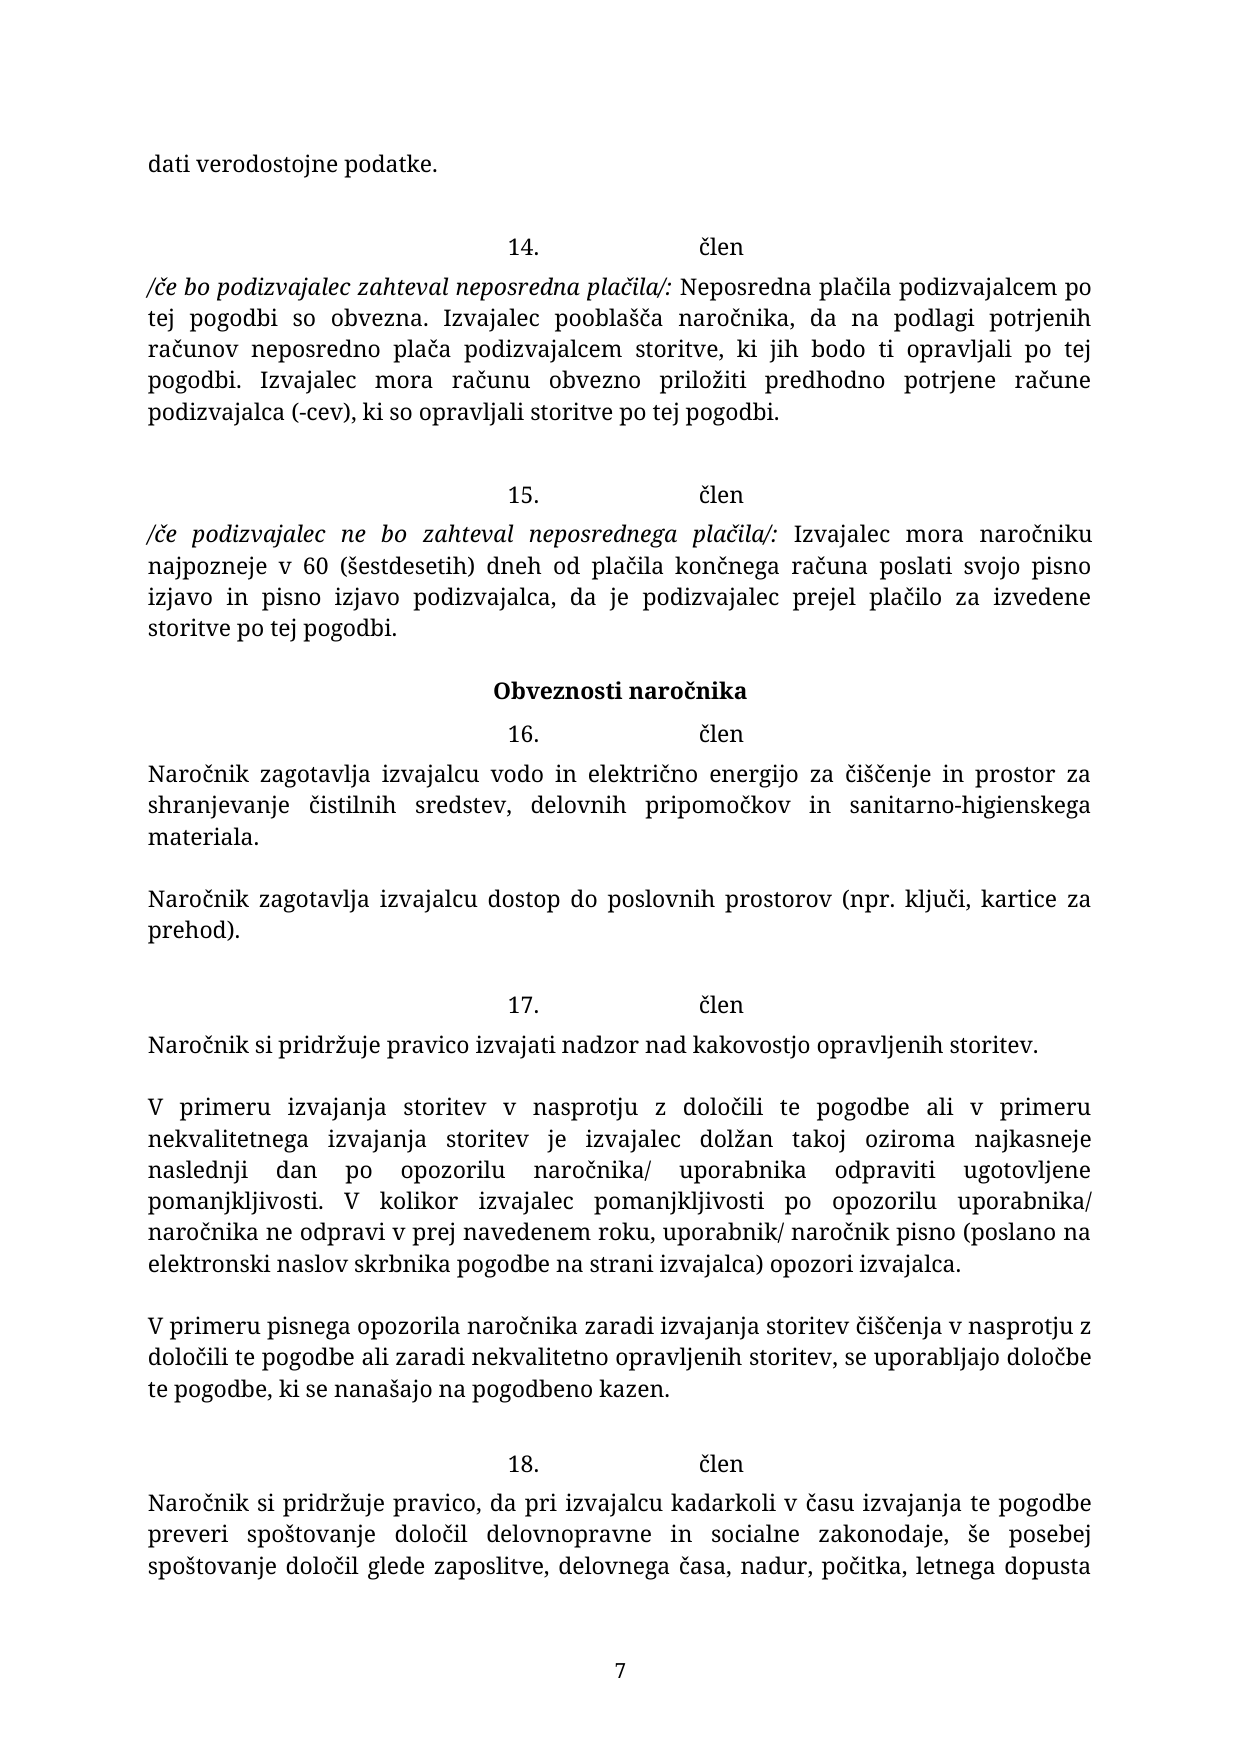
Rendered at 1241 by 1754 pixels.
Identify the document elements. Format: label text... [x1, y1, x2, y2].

list člen [148, 989, 1104, 1021]
text Naročnik zagotavlja izvajalcu dostop do poslovnih prostorov (npr. ključi, kartice za prehod). [148, 883, 1093, 946]
list člen [148, 479, 1104, 510]
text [148, 148, 1093, 179]
list člen [148, 1448, 1104, 1479]
text Obveznosti naročnika [148, 675, 1093, 706]
text /če podizvajalec ne bo zahteval neposrednega plačila/: Izvajalec mora naročniku najpozneje v 60 (šestdesetih) dneh od plačila končnega računa poslati svojo pisno izjavo in pisno izjavo podizvajalca, da je podizvajalec prejel plačilo za izvedene storitve po tej pogodbi. [148, 518, 1093, 643]
text V primeru pisnega opozorila naročnika zaradi izvajanja storitev čiščenja v nasprotju z določili te pogodbe ali zaradi nekvalitetno opravljenih storitev, se uporabljajo določbe te pogodbe, ki se nanašajo na pogodbeno kazen. [148, 1310, 1093, 1404]
list člen [148, 231, 1104, 262]
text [148, 1487, 1093, 1581]
text Naročnik si pridržuje pravico izvajati nadzor nad kakovostjo opravljenih storitev. [148, 1029, 1093, 1060]
text /če bo podizvajalec zahteval neposredna plačila/: Neposredna plačila podizvajalcem po tej pogodbi so obvezna. Izvajalec pooblašča naročnika, da na podlagi potrjenih računov neposredno plača podizvajalcem storitve, ki jih bodo ti opravljali po tej pogodbi. Izvajalec mora računu obvezno priložiti predhodno potrjene račune podizvajalca (-cev), ki so opravljali storitve po tej pogodbi. [148, 271, 1093, 427]
text Naročnik zagotavlja izvajalcu vodo in električno energijo za čiščenje in prostor za shranjevanje čistilnih sredstev, delovnih pripomočkov in sanitarno-higienskega materiala. [148, 758, 1093, 852]
list člen [148, 718, 1104, 750]
text V primeru izvajanja storitev v nasprotju z določili te pogodbe ali v primeru nekvalitetnega izvajanja storitev je izvajalec dolžan takoj oziroma najkasneje naslednji dan po opozorilu naročnika/ uporabnika odpraviti ugotovljene pomanjkljivosti. V kolikor izvajalec pomanjkljivosti po opozorilu uporabnika/ naročnika ne odpravi v prej navedenem roku, uporabnik/ naročnik pisno (poslano na elektronski naslov skrbnika pogodbe na strani izvajalca) opozori izvajalca. [148, 1091, 1093, 1279]
